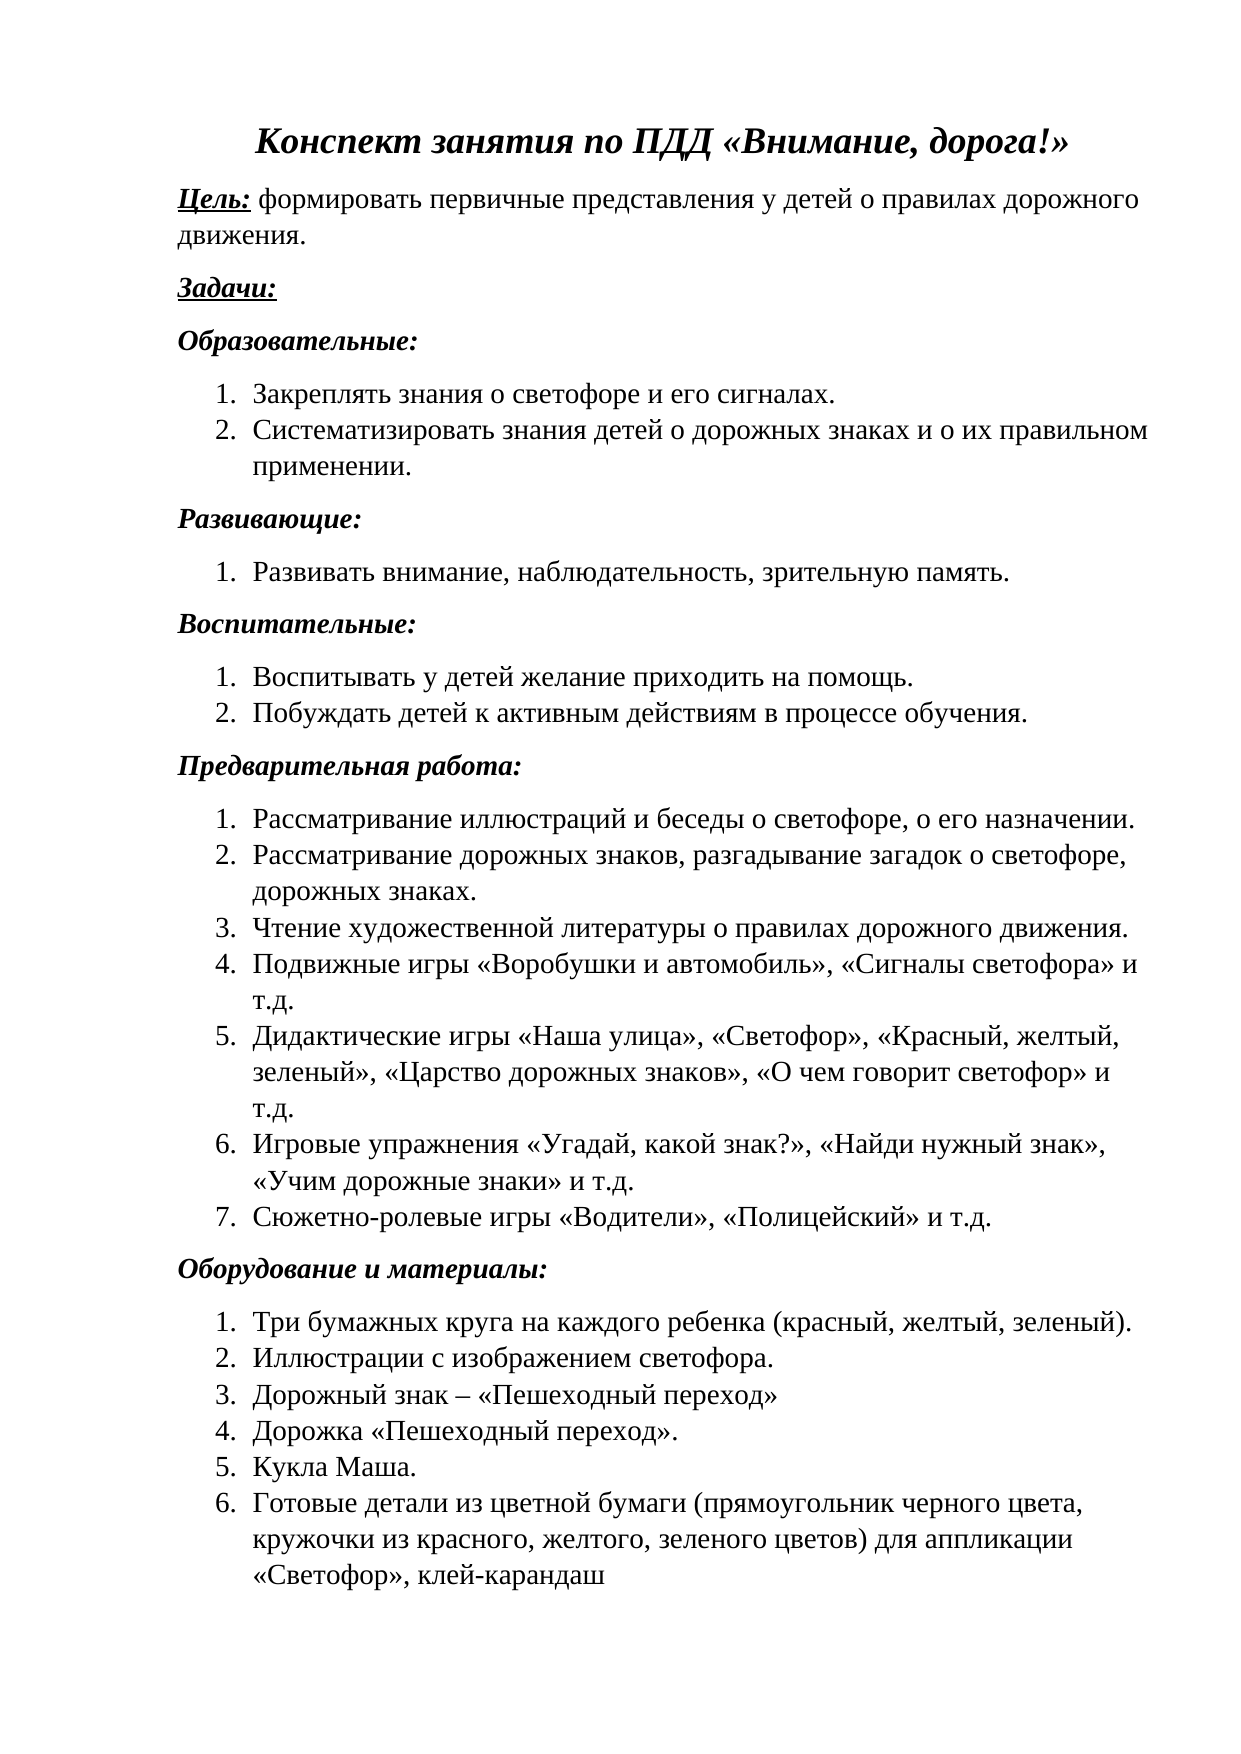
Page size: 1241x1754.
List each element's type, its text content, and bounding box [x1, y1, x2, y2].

list Иллюстрации с изображением светофора. [215, 1341, 1152, 1374]
list Дорожка «Пешеходный переход». [215, 1413, 1152, 1446]
list Дорожный знак – «Пешеходный переход» [215, 1377, 1152, 1410]
text Задачи: [177, 270, 1152, 304]
list Развивать внимание, наблюдательность, зрительную память. [215, 554, 1152, 587]
text Цель: формировать первичные представления у детей о правилах дорожного движения. [177, 181, 1152, 251]
list Дидактические игры «Наша улица», «Светофор», «Красный, желтый, зеленый», «Царство дорожных знаков», «О чем говорит светофор» и т.д. [215, 1018, 1152, 1124]
list Побуждать детей к активным действиям в процессе обучения. [215, 696, 1152, 729]
list Игровые упражнения «Угадай, какой знак?», «Найди нужный знак», «Учим дорожные знаки» и т.д. [215, 1127, 1152, 1196]
text Предварительная работа: [177, 748, 1152, 782]
list Готовые детали из цветной бумаги (прямоугольник черного цвета, кружочки из красного, желтого, зеленого цветов) для аппликации «Светофор», клей-карандаш [215, 1485, 1152, 1591]
list Воспитывать у детей желание приходить на помощь. [215, 659, 1152, 693]
text Оборудование и материалы: [177, 1252, 1152, 1285]
text Конспект занятия по ПДД «Внимание, дорога!» [177, 118, 1152, 161]
list Подвижные игры «Воробушки и автомобиль», «Сигналы светофора» и т.д. [215, 946, 1152, 1016]
list Закреплять знания о светофоре и его сигналах. [215, 376, 1152, 409]
list Рассматривание иллюстраций и беседы о светофоре, о его назначении. [215, 801, 1152, 835]
list Систематизировать знания детей о дорожных знаках и о их правильном применении. [215, 412, 1152, 482]
list Кукла Маша. [215, 1449, 1152, 1483]
text Образовательные: [177, 323, 1152, 357]
text Воспитательные: [177, 607, 1152, 640]
list Рассматривание дорожных знаков, разгадывание загадок о светофоре, дорожных знаках. [215, 837, 1152, 907]
list Три бумажных круга на каждого ребенка (красный, желтый, зеленый). [215, 1304, 1152, 1338]
list Чтение художественной литературы о правилах дорожного движения. [215, 910, 1152, 943]
text Развивающие: [177, 501, 1152, 534]
list Сюжетно-ролевые игры «Водители», «Полицейский» и т.д. [215, 1199, 1152, 1232]
